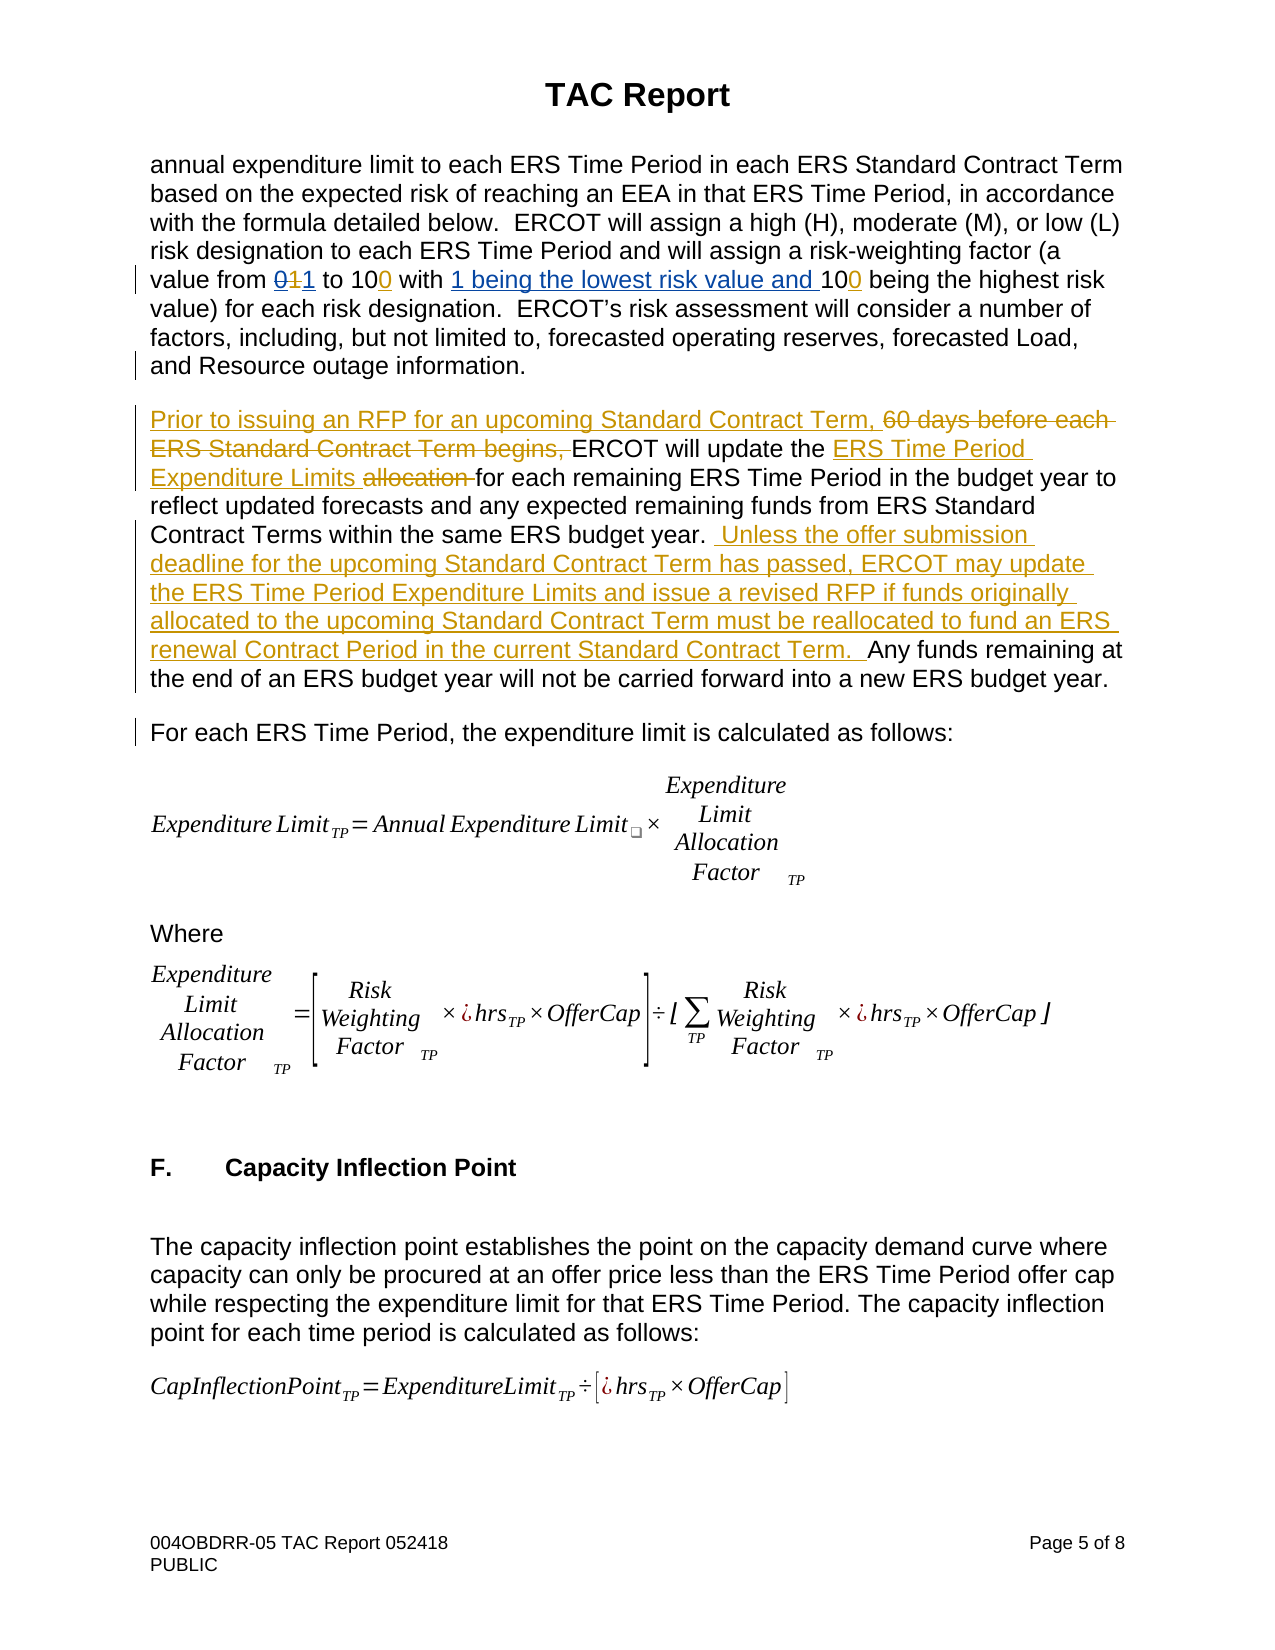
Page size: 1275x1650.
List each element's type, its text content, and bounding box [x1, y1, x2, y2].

text For each ERS Time Period, the expenditure limit is calculated as follows: [150, 717, 1125, 746]
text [150, 150, 1125, 380]
text F. Capacity Inflection Point [150, 1153, 1125, 1181]
text Where [150, 919, 1125, 948]
text The capacity inflection point establishes the point on the capacity demand curve where capacity can only be procured at an offer price less than the ERS Time Period offer cap while respecting the expenditure limit for that ERS Time Period. The capacity inflection point for each time period is calculated as follows: [150, 1231, 1125, 1346]
text ERCOT will update the for each remaining ERS Time Period in the budget year to reflect updated forecasts and any expected remaining funds from ERS Standard Contract Terms within the same ERS budget year. Any funds remaining at the end of an ERS budget year will not be carried forward into a new ERS budget year. [150, 405, 1125, 692]
